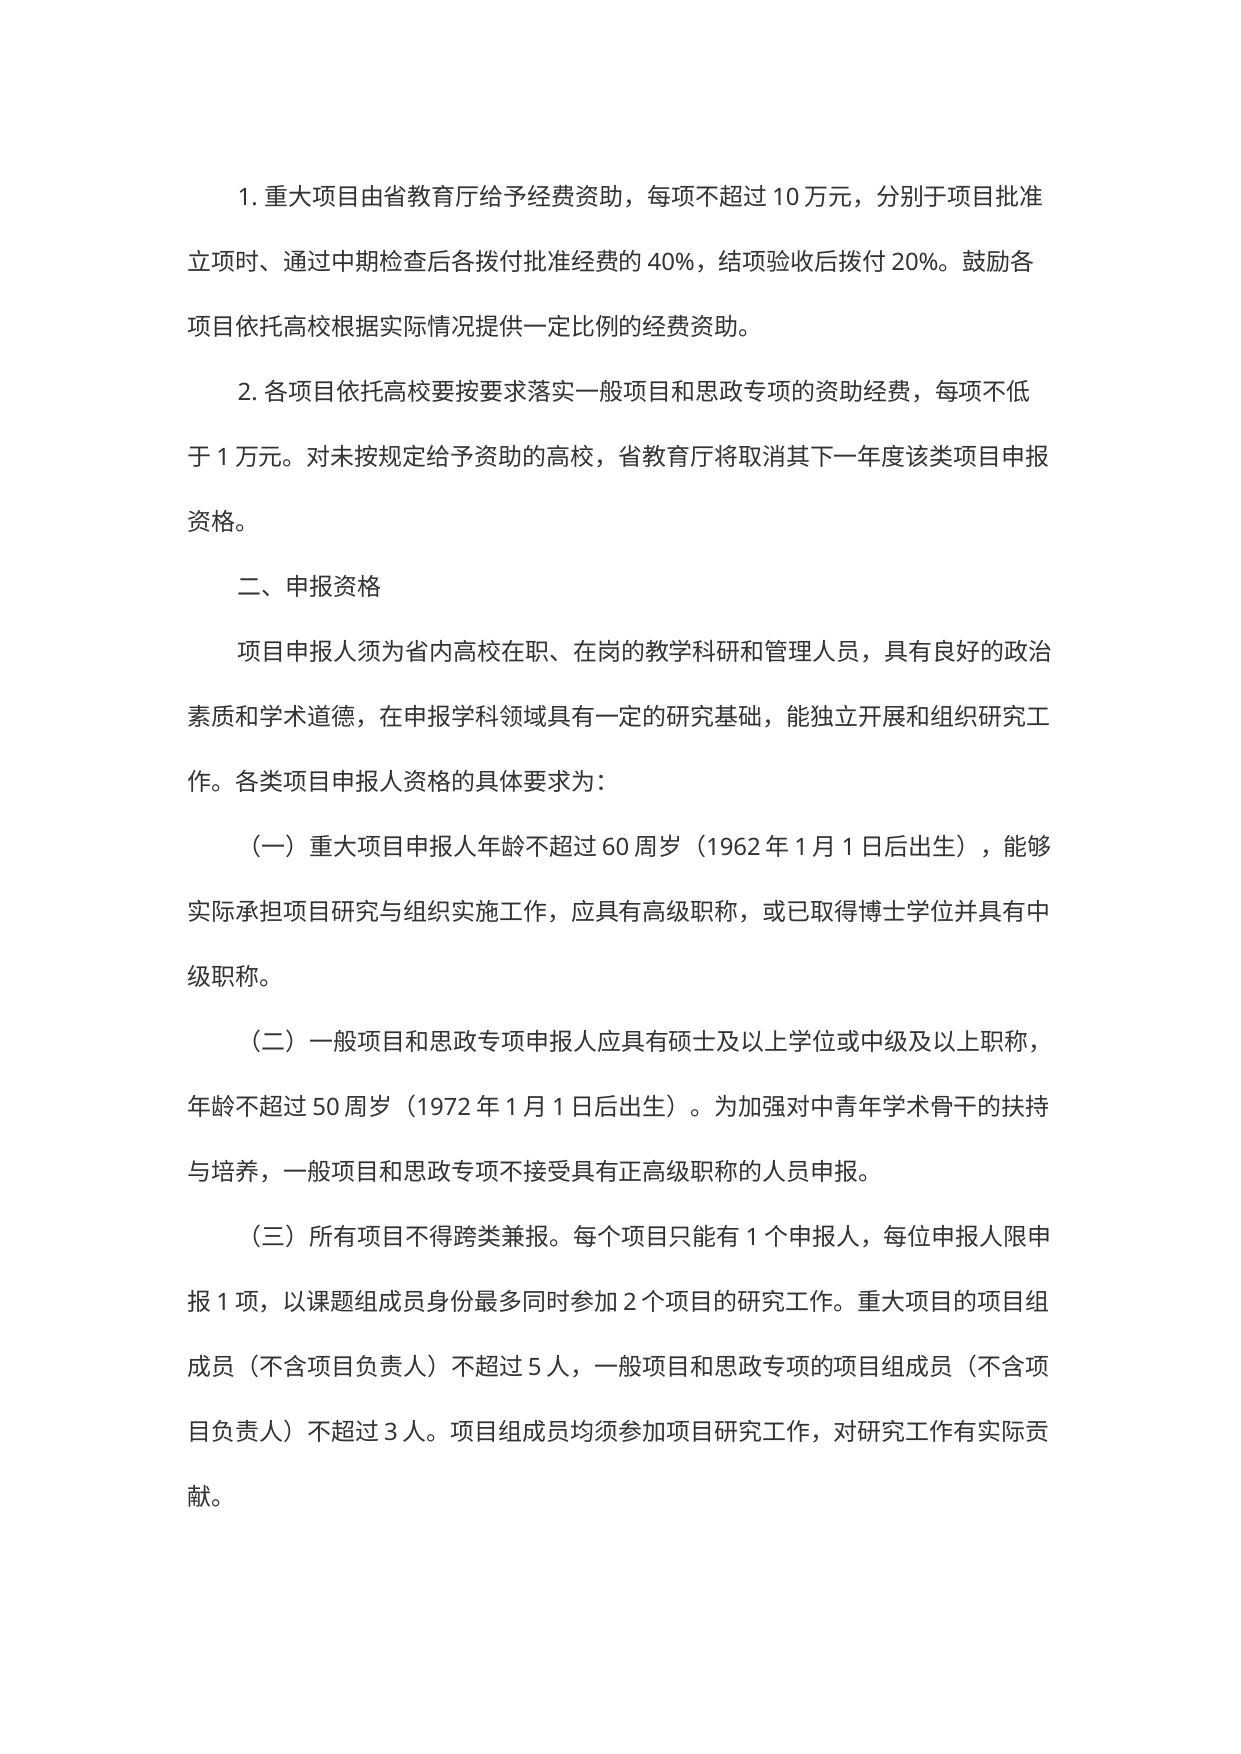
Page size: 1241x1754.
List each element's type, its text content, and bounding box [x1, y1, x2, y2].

text 项目申报人须为省内高校在职、在岗的教学科研和管理人员，具有良好的政治素质和学术道德，在申报学科领域具有一定的研究基础，能独立开展和组织研究工作。各类项目申报人资格的具体要求为： [187, 617, 1053, 812]
text 二、申报资格 [187, 552, 1053, 617]
text （一）重大项目申报人年龄不超过60周岁（1962年1月1日后出生），能够实际承担项目研究与组织实施工作，应具有高级职称，或已取得博士学位并具有中级职称。 [187, 812, 1053, 1007]
text （二）一般项目和思政专项申报人应具有硕士及以上学位或中级及以上职称，年龄不超过50周岁（1972年1月1日后出生）。为加强对中青年学术骨干的扶持与培养，一般项目和思政专项不接受具有正高级职称的人员申报。 [187, 1007, 1053, 1202]
text 2. 各项目依托高校要按要求落实一般项目和思政专项的资助经费，每项不低于1万元。对未按规定给予资助的高校，省教育厅将取消其下一年度该类项目申报资格。 [187, 357, 1053, 552]
text （三）所有项目不得跨类兼报。每个项目只能有1个申报人，每位申报人限申报1项，以课题组成员身份最多同时参加2个项目的研究工作。重大项目的项目组成员（不含项目负责人）不超过5人，一般项目和思政专项的项目组成员（不含项目负责人）不超过3人。项目组成员均须参加项目研究工作，对研究工作有实际贡献。 [187, 1202, 1053, 1527]
text 1. 重大项目由省教育厅给予经费资助，每项不超过10万元，分别于项目批准立项时、通过中期检查后各拨付批准经费的40%，结项验收后拨付20%。鼓励各项目依托高校根据实际情况提供一定比例的经费资助。 [187, 162, 1053, 357]
